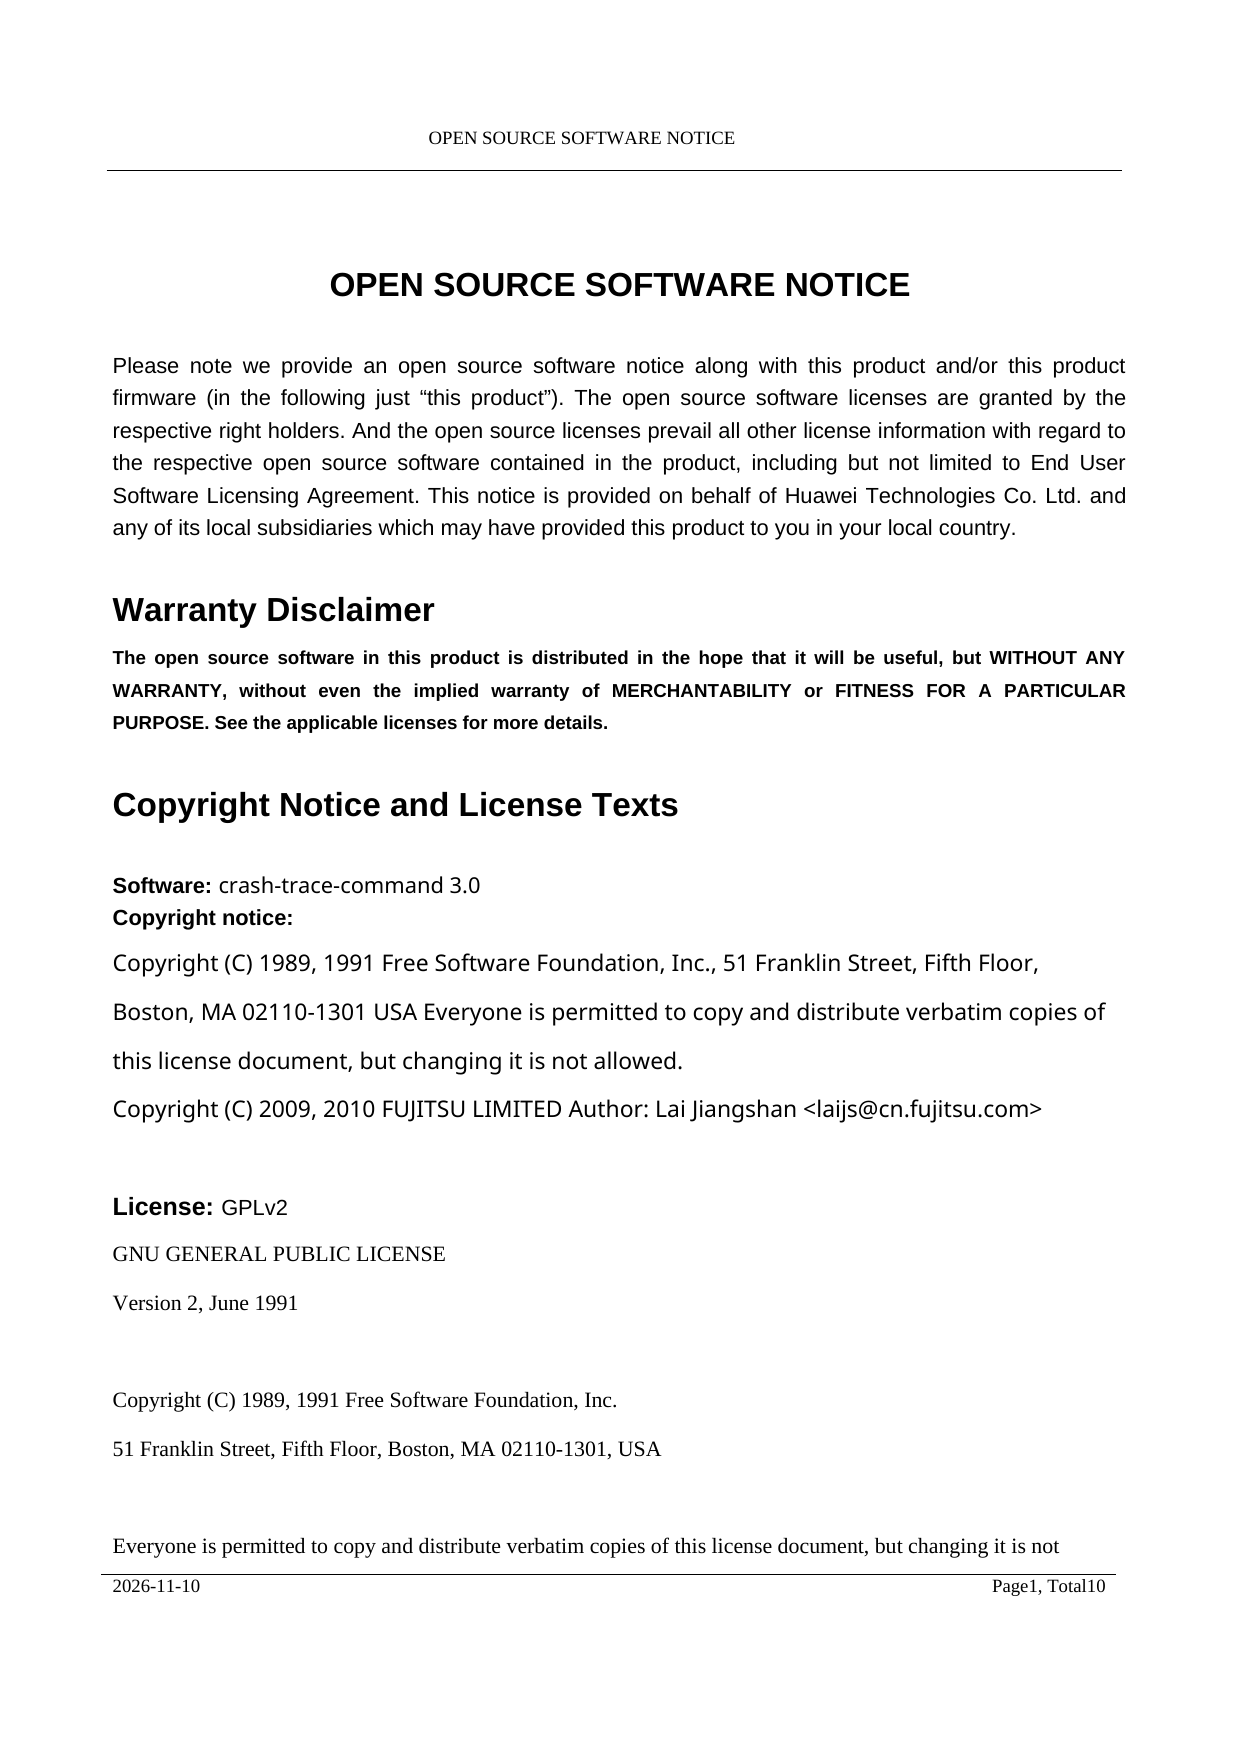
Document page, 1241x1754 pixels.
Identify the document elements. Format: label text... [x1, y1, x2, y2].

text Copyright (C) 1989, 1991 Free Software Foundation, Inc., 51 Franklin Street, Fifth Floor, Boston, MA 02110-1301 USA Everyone is permitted to copy and distribute verbatim copies of this license document, but changing it is not allowed. Copyright (C) 2009, 2010 FUJITSU LIMITED Author: Lai Jiangshan <laijs@cn.fujitsu.com> [112, 947, 1128, 1174]
text Copyright notice: [112, 901, 1128, 934]
text Please note we provide an open source software notice along with this product and/or this product firmware (in the following just “this product”). The open source software licenses are granted by the respective right holders. And the open source licenses prevail all other license information with regard to the respective open source software contained in the product, including but not limited to End User Software Licensing Agreement. This notice is provided on behalf of Huawei Technologies Co. Ltd. and any of its local subsidiaries which may have provided this product to you in your local country. [112, 349, 1128, 544]
text Copyright Notice and License Texts [112, 771, 1128, 836]
text The open source software in this product is distributed in the hope that it will be useful, but WITHOUT ANY WARRANTY, without even the implied warranty of MERCHANTABILITY or FITNESS FOR A PARTICULAR PURPOSE. See the applicable licenses for more details. [112, 641, 1128, 739]
text Software: crash-trace-command 3.0 [112, 869, 1128, 901]
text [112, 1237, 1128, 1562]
text OPEN SOURCE SOFTWARE NOTICE [112, 251, 1128, 316]
text Warranty Disclaimer [112, 576, 1128, 641]
text License: GPLv2 [112, 1190, 1128, 1223]
